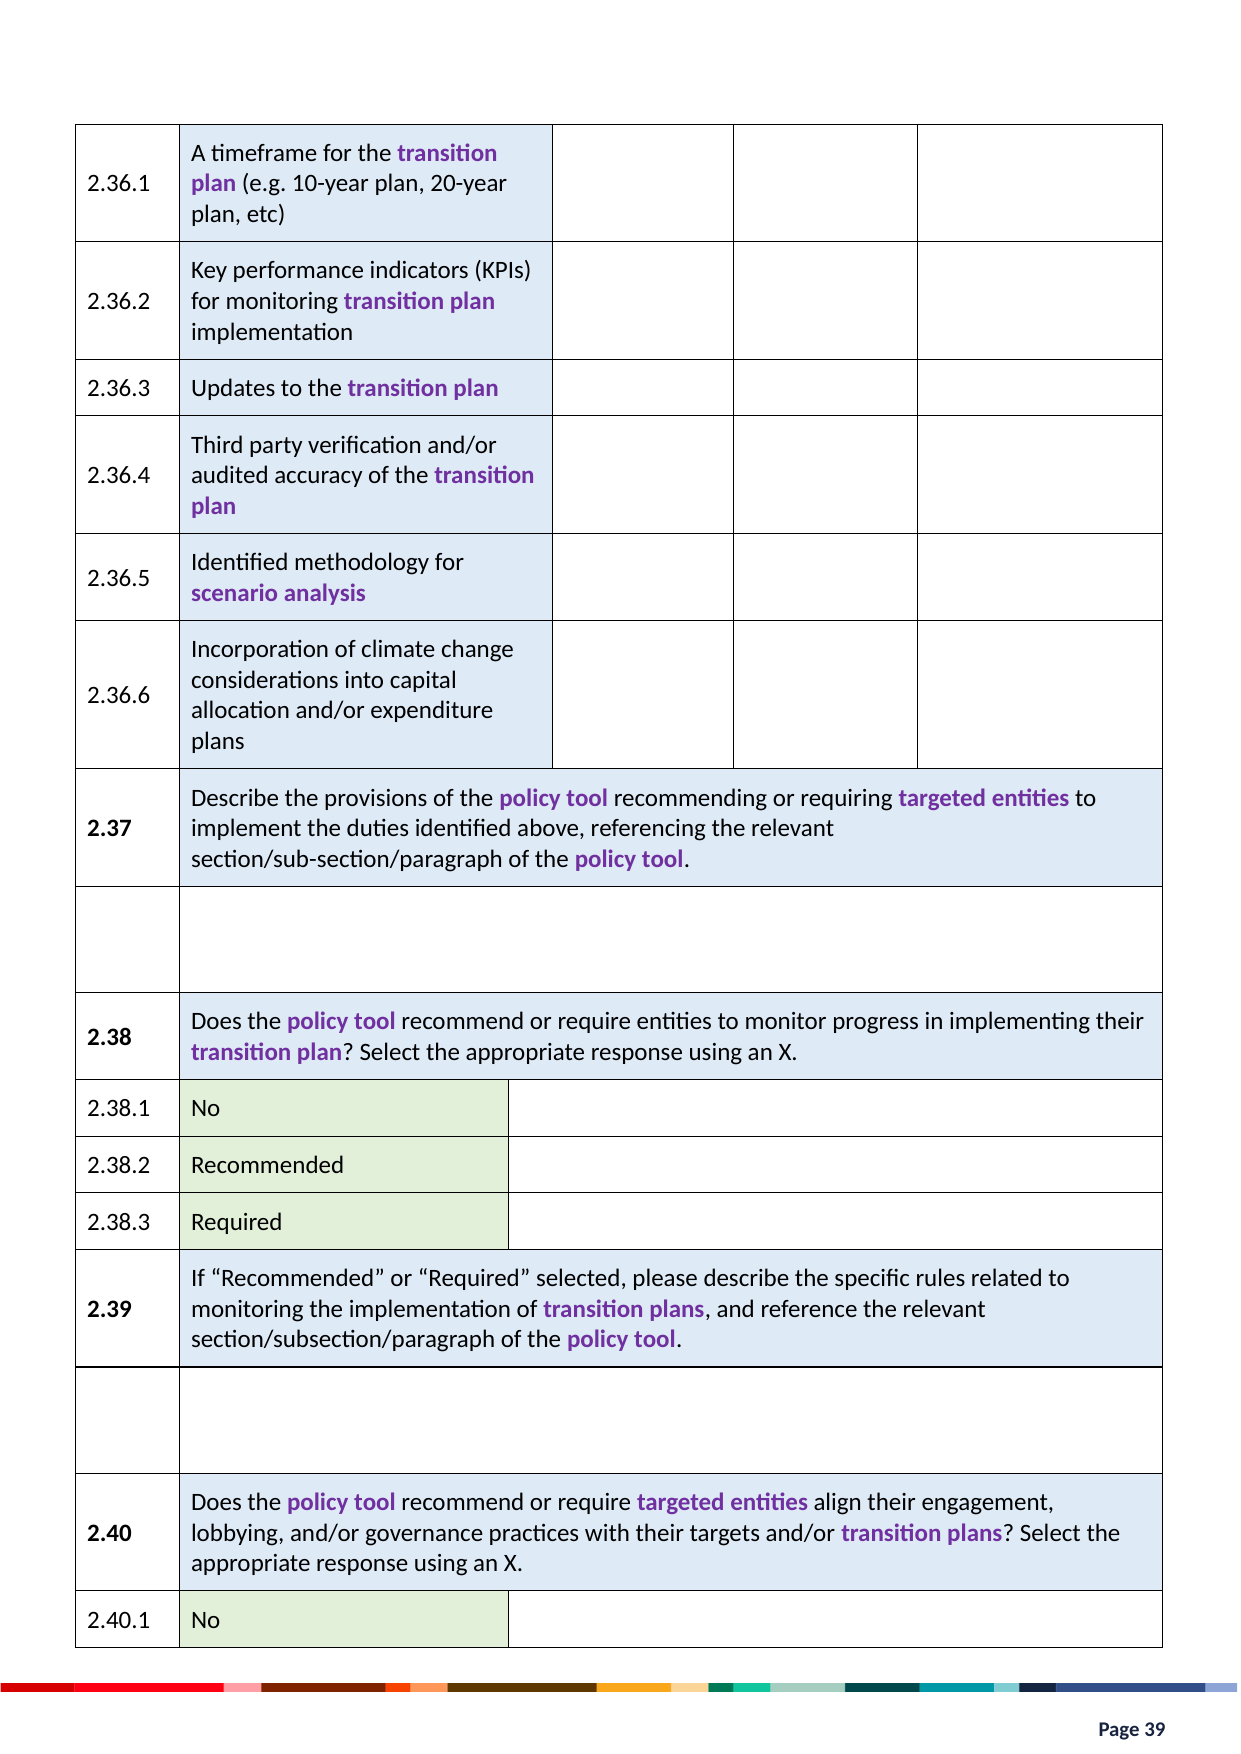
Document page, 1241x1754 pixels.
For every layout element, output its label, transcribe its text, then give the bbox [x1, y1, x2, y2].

table_cell 2.36.6 [76, 621, 179, 768]
table_cell [76, 887, 179, 992]
table_cell [509, 1193, 1162, 1249]
table_cell [918, 416, 1162, 533]
table_cell [76, 1368, 179, 1473]
table_cell [734, 125, 917, 241]
table_cell [509, 1137, 1162, 1192]
table_cell [734, 534, 917, 620]
table_cell Recommended [180, 1137, 508, 1192]
table_cell 2.38.2 [76, 1137, 179, 1192]
table_cell Describe the provisions of the policy tool recommending or requiring targeted entities to implement the duties identified above, referencing the relevant section/sub-section/paragraph of the policy tool. [180, 769, 1162, 886]
table_cell 2.38.1 [76, 1080, 179, 1136]
table_cell 2.36.2 [76, 242, 179, 359]
table_cell 2.36.3 [76, 360, 179, 415]
table_cell 2.36.5 [76, 534, 179, 620]
table_cell [918, 621, 1162, 768]
table_cell [180, 887, 1162, 992]
table_cell 2.38.3 [76, 1193, 179, 1249]
table_cell Identified methodology for scenario analysis [180, 534, 552, 620]
table_cell [734, 360, 917, 415]
table_cell 2.40.1 [76, 1591, 179, 1647]
table_cell [918, 534, 1162, 620]
table_cell [918, 360, 1162, 415]
table_cell A timeframe for the transition plan (e.g. 10-year plan, 20-year plan, etc) [180, 125, 552, 241]
table_cell Updates to the transition plan [180, 360, 552, 415]
table_cell [734, 621, 917, 768]
table_cell 2.39 [76, 1250, 179, 1366]
table_cell If “Recommended” or “Required” selected, please describe the specific rules related to monitoring the implementation of transition plans, and reference the relevant section/subsection/paragraph of the policy tool. [180, 1250, 1162, 1366]
table_cell Required [180, 1193, 508, 1249]
table_cell [918, 125, 1162, 241]
table_cell Does the policy tool recommend or require entities to monitor progress in implementing their transition plan? Select the appropriate response using an X. [180, 993, 1162, 1079]
table_cell [553, 125, 733, 241]
table_cell [553, 621, 733, 768]
table_cell Key performance indicators (KPIs) for monitoring transition plan implementation [180, 242, 552, 359]
picture [0, 1683, 1236, 1692]
table_cell 2.36.1 [76, 125, 179, 241]
table_cell [553, 416, 733, 533]
table_cell 2.40 [76, 1474, 179, 1590]
table_cell [553, 534, 733, 620]
table_cell Does the policy tool recommend or require targeted entities align their engagement, lobbying, and/or governance practices with their targets and/or transition plans? Select the appropriate response using an X. [180, 1474, 1162, 1590]
table_cell 2.37 [76, 769, 179, 886]
table_cell [553, 242, 733, 359]
table_cell [734, 416, 917, 533]
table_cell No [180, 1591, 508, 1647]
table_cell [180, 1368, 1162, 1473]
table_cell [553, 360, 733, 415]
table_cell [509, 1591, 1162, 1647]
table_cell 2.36.4 [76, 416, 179, 533]
table_cell Incorporation of climate change considerations into capital allocation and/or expenditure plans [180, 621, 552, 768]
table_cell [509, 1080, 1162, 1136]
table_cell Third party verification and/or audited accuracy of the transition plan [180, 416, 552, 533]
table_cell [734, 242, 917, 359]
table_cell No [180, 1080, 508, 1136]
table_cell 2.38 [76, 993, 179, 1079]
table_cell [918, 242, 1162, 359]
